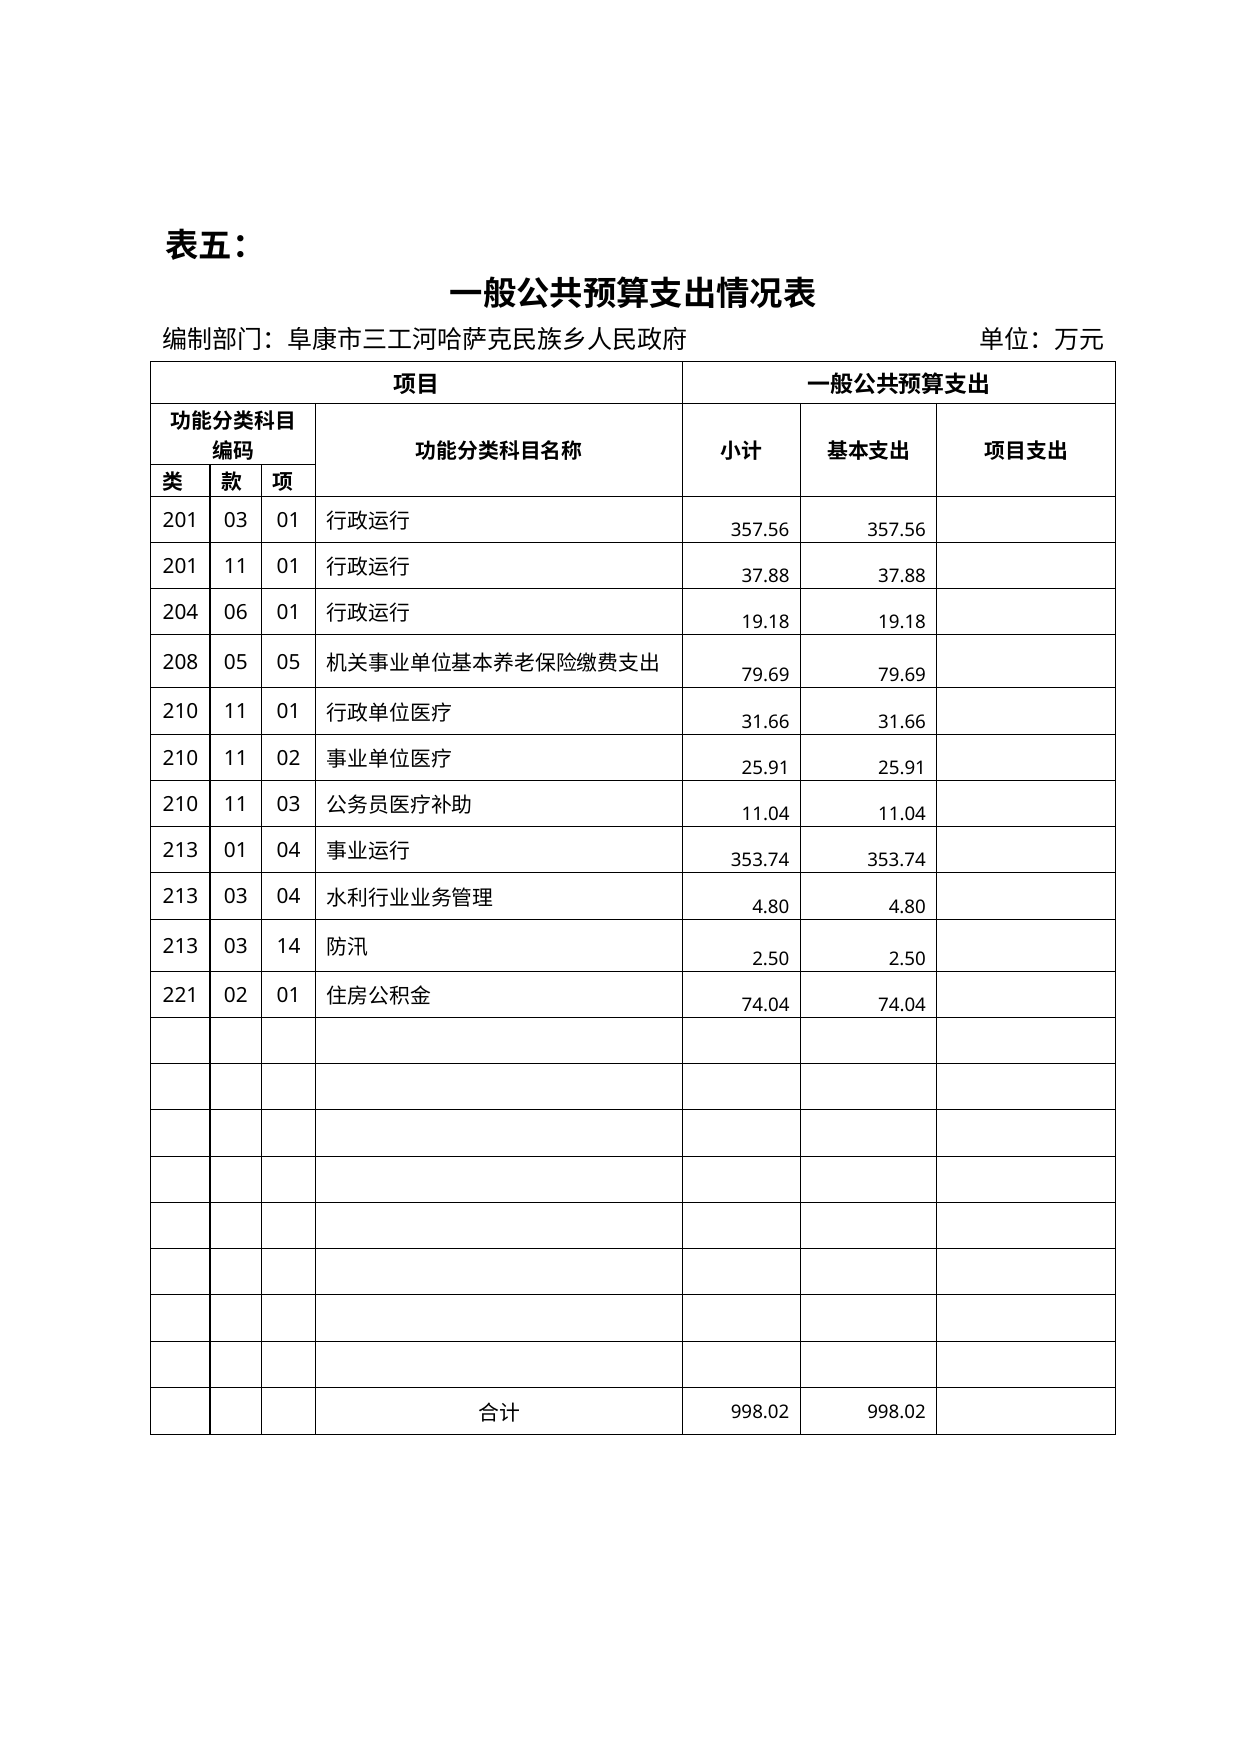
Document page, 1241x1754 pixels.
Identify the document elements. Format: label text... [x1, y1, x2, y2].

table_cell [801, 1018, 936, 1063]
table_cell 防汛 [316, 920, 682, 971]
table_cell 05 [262, 635, 315, 687]
table_cell [262, 1064, 315, 1109]
table_cell [211, 1018, 261, 1063]
table_cell 03 [262, 781, 315, 826]
table_cell [262, 1018, 315, 1063]
table_cell 213 [151, 873, 209, 918]
table_cell [211, 1203, 261, 1248]
table_cell [801, 1249, 936, 1294]
table_cell 210 [151, 735, 209, 780]
table_cell 01 [211, 827, 261, 872]
table_cell 213 [151, 920, 209, 971]
table_cell 项目支出 [937, 404, 1115, 496]
table_cell [316, 1342, 682, 1387]
table_cell [211, 1388, 261, 1434]
table_cell [262, 1388, 315, 1434]
table_cell 357.56 [801, 497, 936, 542]
table_cell [937, 543, 1115, 588]
table_cell 行政运行 [316, 543, 682, 588]
table_cell [937, 1295, 1115, 1341]
table_cell 02 [262, 735, 315, 780]
table_cell 4.80 [683, 873, 800, 918]
table_cell [316, 1249, 682, 1294]
table_cell 住房公积金 [316, 972, 682, 1017]
table_cell 210 [151, 688, 209, 733]
table_cell 204 [151, 589, 209, 634]
table_cell [316, 1203, 682, 1248]
table_cell 类 [151, 465, 209, 496]
table_cell 79.69 [683, 635, 800, 687]
table_cell 210 [151, 781, 209, 826]
table_cell 公务员医疗补助 [316, 781, 682, 826]
table_cell 37.88 [683, 543, 800, 588]
table_cell [937, 920, 1115, 971]
table_cell [683, 1157, 800, 1202]
table_cell 功能分类科目编码 [151, 404, 315, 464]
table_cell [801, 1203, 936, 1248]
table_cell 一般公共预算支出 [683, 362, 1115, 403]
table_cell [937, 735, 1115, 780]
table_cell 基本支出 [801, 404, 936, 496]
table_cell [937, 1064, 1115, 1109]
table_cell [151, 1018, 209, 1063]
table_cell [937, 1110, 1115, 1156]
table_cell 221 [151, 972, 209, 1017]
table_cell [262, 1157, 315, 1202]
table_cell [937, 827, 1115, 872]
table_cell 11.04 [801, 781, 936, 826]
table_cell [801, 1110, 936, 1156]
table_cell 4.80 [801, 873, 936, 918]
table_cell [262, 1295, 315, 1341]
table_cell 2.50 [801, 920, 936, 971]
table_cell [683, 1203, 800, 1248]
table_cell [801, 1342, 936, 1387]
table_cell 25.91 [683, 735, 800, 780]
table_cell [211, 1157, 261, 1202]
table_cell [151, 1295, 209, 1341]
table_cell 行政运行 [316, 497, 682, 542]
table_cell 功能分类科目名称 [316, 404, 682, 496]
table_cell 208 [151, 635, 209, 687]
table_cell 19.18 [683, 589, 800, 634]
table_cell [937, 589, 1115, 634]
table_cell 项 [262, 465, 315, 496]
table_cell [683, 1064, 800, 1109]
table_header 一般公共预算支出情况表 [151, 267, 1115, 315]
table_cell 25.91 [801, 735, 936, 780]
table_cell 11 [211, 688, 261, 733]
table_cell 01 [262, 543, 315, 588]
table_cell [211, 1110, 261, 1156]
table_cell 14 [262, 920, 315, 971]
table_cell 998.02 [683, 1388, 800, 1434]
table_cell [262, 1249, 315, 1294]
table_cell [937, 1342, 1115, 1387]
table_cell [211, 1295, 261, 1341]
table_cell [937, 635, 1115, 687]
table_cell 353.74 [801, 827, 936, 872]
table_cell 01 [262, 589, 315, 634]
table_cell 编制部门：阜康市三工河哈萨克民族乡人民政府 [151, 315, 800, 361]
table_cell [801, 1157, 936, 1202]
table_cell 事业单位医疗 [316, 735, 682, 780]
table_cell [937, 873, 1115, 918]
table_cell [937, 1249, 1115, 1294]
table_cell [151, 1249, 209, 1294]
table_cell [937, 1203, 1115, 1248]
table_cell [151, 1110, 209, 1156]
table_cell [801, 1295, 936, 1341]
table_cell [211, 1342, 261, 1387]
table_cell 01 [262, 497, 315, 542]
table_cell 201 [151, 497, 209, 542]
table_cell 19.18 [801, 589, 936, 634]
table_cell 水利行业业务管理 [316, 873, 682, 918]
table_cell [316, 1157, 682, 1202]
table_cell [937, 688, 1115, 733]
table_cell [211, 1249, 261, 1294]
table_cell [151, 1157, 209, 1202]
table_cell [211, 1064, 261, 1109]
table_cell 06 [211, 589, 261, 634]
table_cell [151, 1342, 209, 1387]
table_cell 行政单位医疗 [316, 688, 682, 733]
table_cell 11 [211, 543, 261, 588]
table_cell [151, 1388, 209, 1434]
table_cell [151, 1203, 209, 1248]
table_cell 998.02 [801, 1388, 936, 1434]
table_cell 31.66 [683, 688, 800, 733]
table_cell [937, 497, 1115, 542]
table_cell 2.50 [683, 920, 800, 971]
table_cell 02 [211, 972, 261, 1017]
table_cell [316, 1110, 682, 1156]
table_cell [937, 781, 1115, 826]
table_cell [683, 1342, 800, 1387]
table_cell [316, 1064, 682, 1109]
table_cell 05 [211, 635, 261, 687]
table_cell 行政运行 [316, 589, 682, 634]
table_cell 353.74 [683, 827, 800, 872]
table_cell 03 [211, 873, 261, 918]
table_cell [316, 1295, 682, 1341]
table_cell 小计 [683, 404, 800, 496]
table_cell 01 [262, 972, 315, 1017]
table_cell 74.04 [801, 972, 936, 1017]
table_cell 事业运行 [316, 827, 682, 872]
table_cell 11 [211, 735, 261, 780]
table_cell [801, 1064, 936, 1109]
table_cell 37.88 [801, 543, 936, 588]
table_cell 11 [211, 781, 261, 826]
table_cell 03 [211, 920, 261, 971]
table_cell [683, 1018, 800, 1063]
table_cell 03 [211, 497, 261, 542]
table_cell 机关事业单位基本养老保险缴费支出 [316, 635, 682, 687]
table_cell [683, 1249, 800, 1294]
table_cell 款 [211, 465, 261, 496]
table_cell [262, 1203, 315, 1248]
table_cell [937, 1388, 1115, 1434]
table_cell 213 [151, 827, 209, 872]
table_cell [937, 1157, 1115, 1202]
table_cell [316, 1018, 682, 1063]
table_cell [937, 1018, 1115, 1063]
table_cell [683, 1110, 800, 1156]
table_cell 31.66 [801, 688, 936, 733]
table_cell [262, 1110, 315, 1156]
table_cell [683, 1295, 800, 1341]
table_cell 合计 [316, 1388, 682, 1434]
table_cell 357.56 [683, 497, 800, 542]
table_cell 74.04 [683, 972, 800, 1017]
table_cell 项目 [151, 362, 682, 403]
table_cell 11.04 [683, 781, 800, 826]
table_cell 单位：万元 [800, 315, 1115, 361]
table_cell [937, 972, 1115, 1017]
table_cell 04 [262, 827, 315, 872]
table_cell [262, 1342, 315, 1387]
table_cell 04 [262, 873, 315, 918]
table_cell 01 [262, 688, 315, 733]
table_cell [151, 1064, 209, 1109]
text 表五： [165, 218, 1092, 267]
table_cell 201 [151, 543, 209, 588]
table_cell 79.69 [801, 635, 936, 687]
